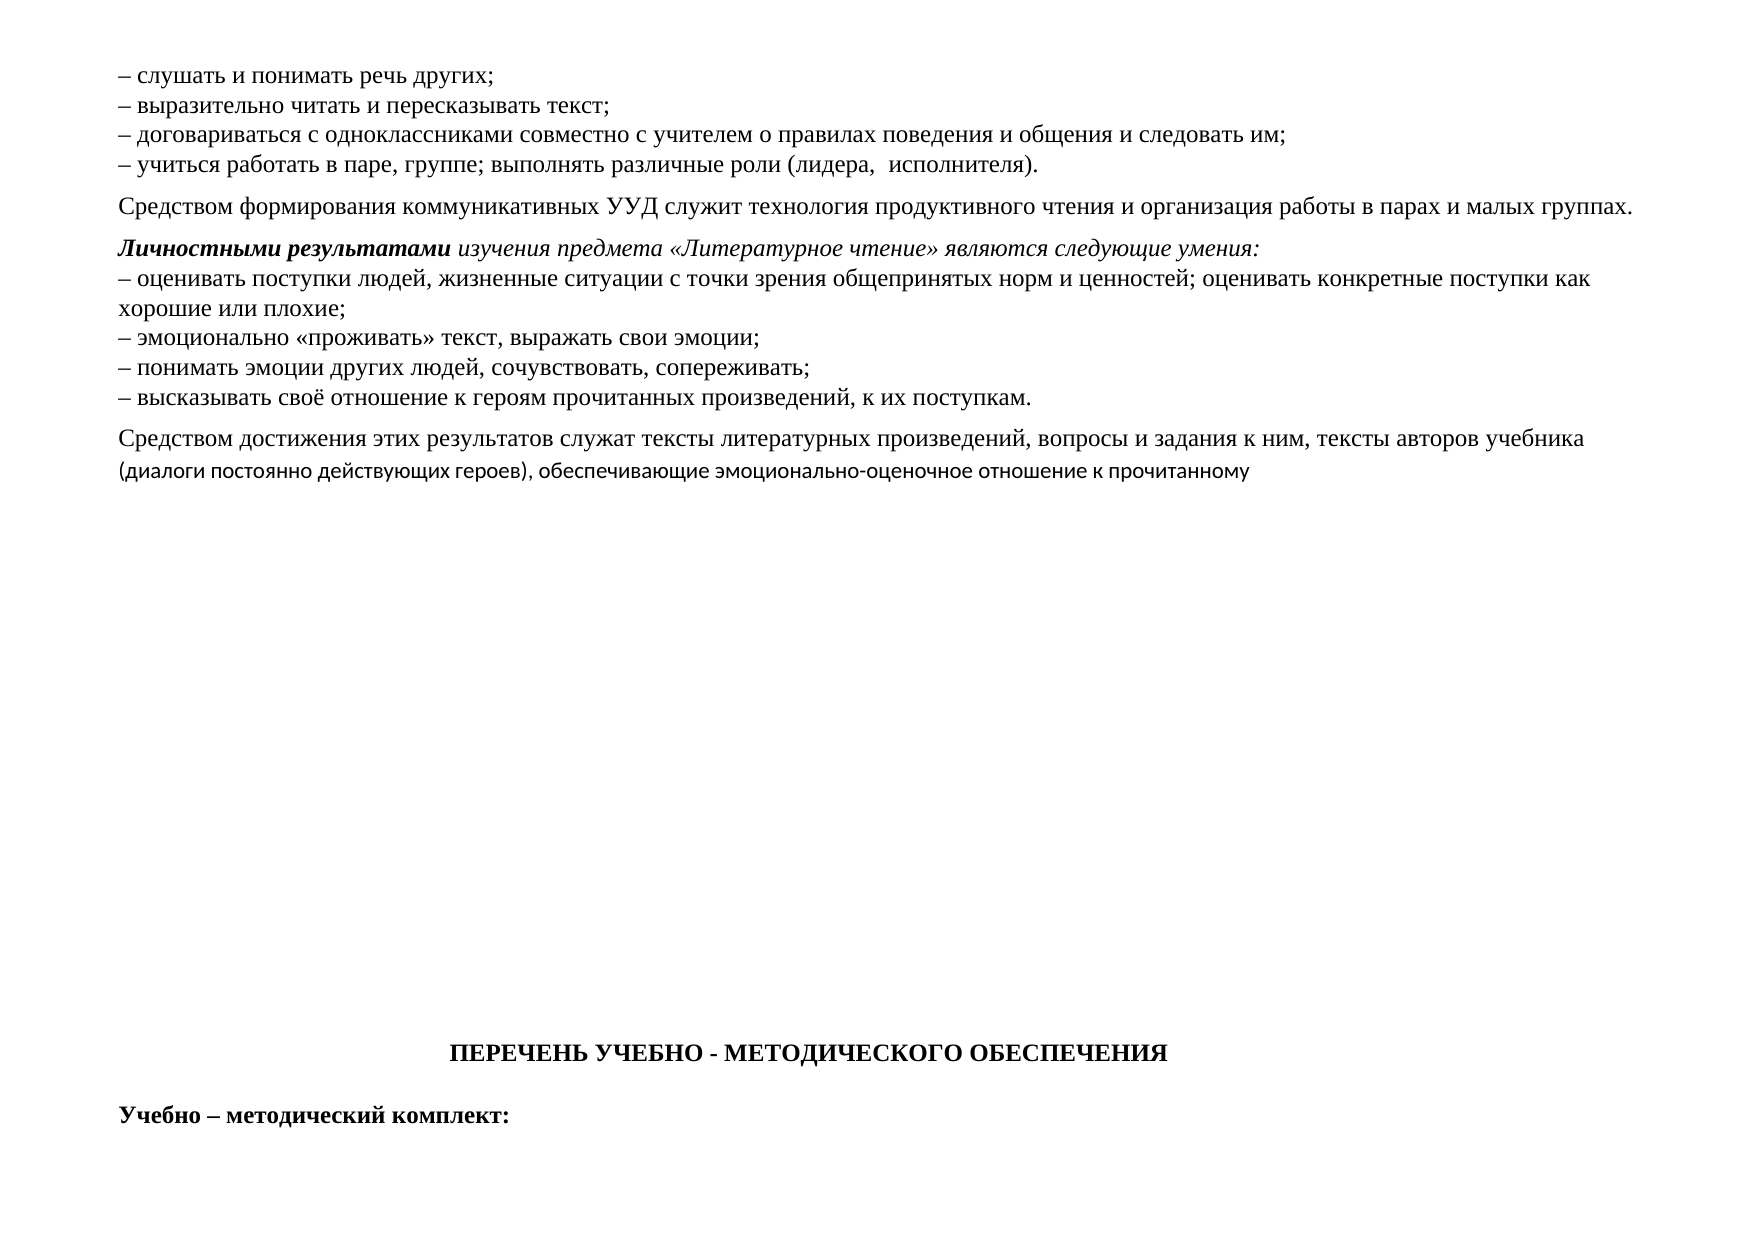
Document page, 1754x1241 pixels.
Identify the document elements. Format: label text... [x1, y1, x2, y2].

text Личностными результатами изучения предмета «Литературное чтение» являются следующие умения: – оценивать поступки людей, жизненные ситуации с точки зрения общепринятых норм и ценностей; оценивать конкретные поступки как хорошие или плохие; – эмоционально «проживать» текст, выражать свои эмоции; – понимать эмоции других людей, сочувствовать, сопереживать; – высказывать своё отношение к героям прочитанных произведений, к их поступкам. [118, 232, 1636, 411]
text Учебно – методический комплект: [118, 1100, 1637, 1128]
text ПЕРЕЧЕНЬ УЧЕБНО - МЕТОДИЧЕСКОГО ОБЕСПЕЧЕНИЯ [118, 1038, 1636, 1067]
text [118, 59, 1636, 178]
text Средством формирования коммуникативных УУД служит технология продуктивного чтения и организация работы в парах и малых группах. [118, 190, 1636, 220]
text Средством достижения этих результатов служат тексты литературных произведений, вопросы и задания к ним, тексты авторов учебника (диалоги постоянно действующих героев), обеспечивающие эмоционально-оценочное отношение к прочитанному [118, 423, 1636, 484]
